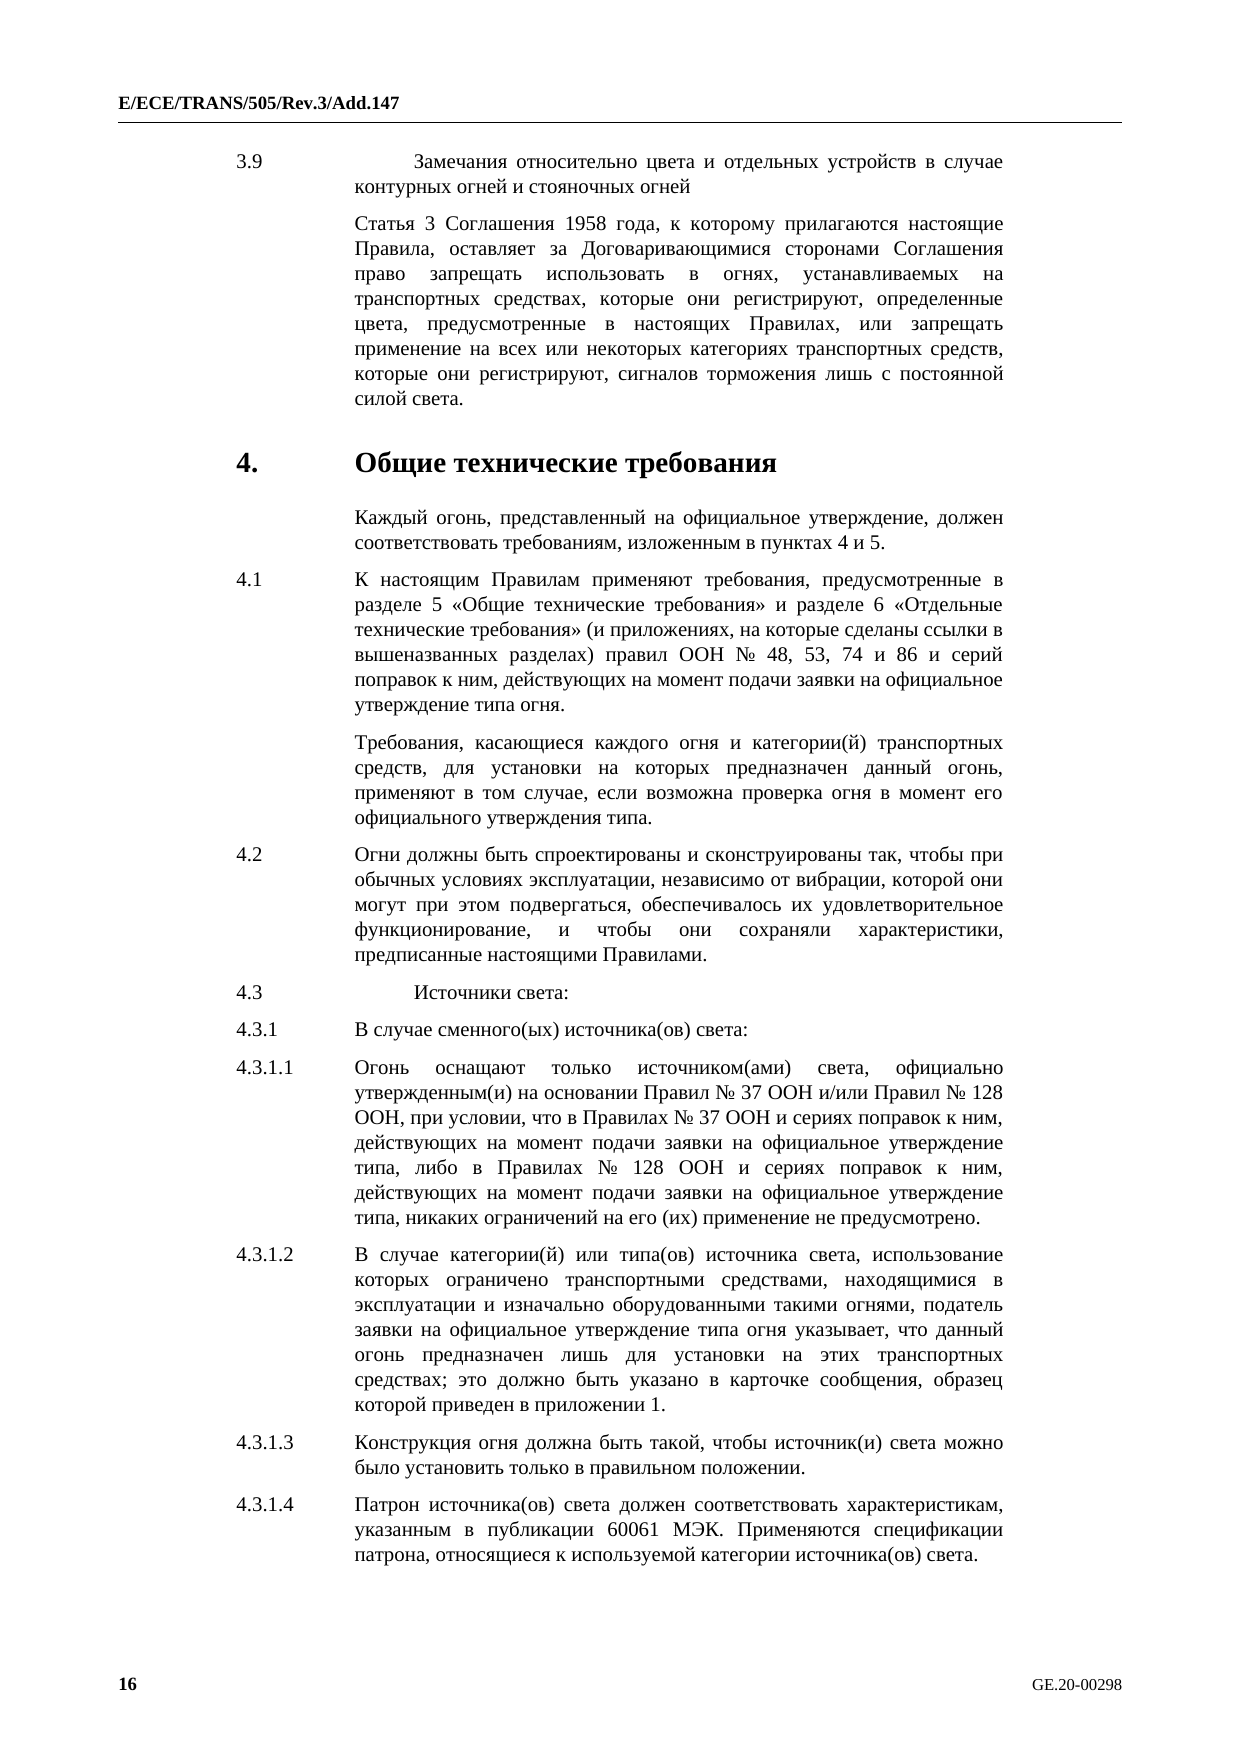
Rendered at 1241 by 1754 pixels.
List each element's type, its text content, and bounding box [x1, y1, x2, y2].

text Статья 3 Соглашения 1958 года, к которому прилагаются настоящие Правила, оставляет за Договаривающимися сторонами Соглашения право запрещать использовать в огнях, устанавливаемых на транспортных средствах, которые они регистрируют, определенные цвета, предусмотренные в настоящих Правилах, или запрещать применение на всех или некоторых категориях транспортных средств, которые они регистрируют, сигналов торможения лишь с постоянной силой света. [354, 210, 1004, 410]
text 3.9 Замечания относительно цвета и отдельных устройств в случае контурных огней и стояночных огней [236, 148, 1004, 198]
text 4.3 Источники света: [236, 979, 1004, 1004]
text 4.3.1.1 Огонь оснащают только источником(ами) света, официально утвержденным(и) на основании Правил № 37 ООН и/или Правил № 128 ООН, при условии, что в Правилах № 37 ООН и сериях поправок к ним, действующих на момент подачи заявки на официальное утверждение типа, либо в Правилах № 128 ООН и сериях поправок к ним, действующих на момент подачи заявки на официальное утверждение типа, никаких ограничений на его (их) применение не предусмотрено. [236, 1054, 1004, 1229]
text 4.1 К настоящим Правилам применяют требования, предусмотренные в разделе 5 «Общие технические требования» и разделе 6 «Отдельные технические требования» (и приложениях, на которые сделаны ссылки в вышеназванных разделах) правил ООН № 48, 53, 74 и 86 и серий поправок к ним, действующих на момент подачи заявки на официальное утверждение типа огня. [236, 566, 1004, 716]
text Каждый огонь, представленный на официальное утверждение, должен соответствовать требованиям, изложенным в пунктах 4 и 5. [354, 504, 1004, 554]
text 4.3.1.2 В случае категории(й) или типа(ов) источника света, использование которых ограничено транспортными средствами, находящимися в эксплуатации и изначально оборудованными такими огнями, податель заявки на официальное утверждение типа огня указывает, что данный огонь предназначен лишь для установки на этих транспортных средствах; это должно быть указано в карточке сообщения, образец которой приведен в приложении 1. [236, 1241, 1004, 1416]
text Требования, касающиеся каждого огня и категории(й) транспортных средств, для установки на которых предназначен данный огонь, применяют в том случае, если возможна проверка огня в момент его официального утверждения типа. [354, 729, 1004, 829]
text 4.2 Огни должны быть спроектированы и сконструированы так, чтобы при обычных условиях эксплуатации, независимо от вибрации, которой они могут при этом подвергаться, обеспечивалось их удовлетворительное функционирование, и чтобы они сохраняли характеристики, предписанные настоящими Правилами. [236, 841, 1004, 966]
text 4. Общие технические требования [118, 448, 1004, 479]
text 4.3.1.3 Конструкция огня должна быть такой, чтобы источник(и) света можно было установить только в правильном положении. [236, 1429, 1004, 1479]
text 4.3.1 В случае сменного(ых) источника(ов) света: [236, 1016, 1004, 1041]
text 4.3.1.4 Патрон источника(ов) света должен соответствовать характеристикам, указанным в публикации 60061 МЭК. Применяются спецификации патрона, относящиеся к используемой категории источника(ов) света. [236, 1491, 1004, 1566]
